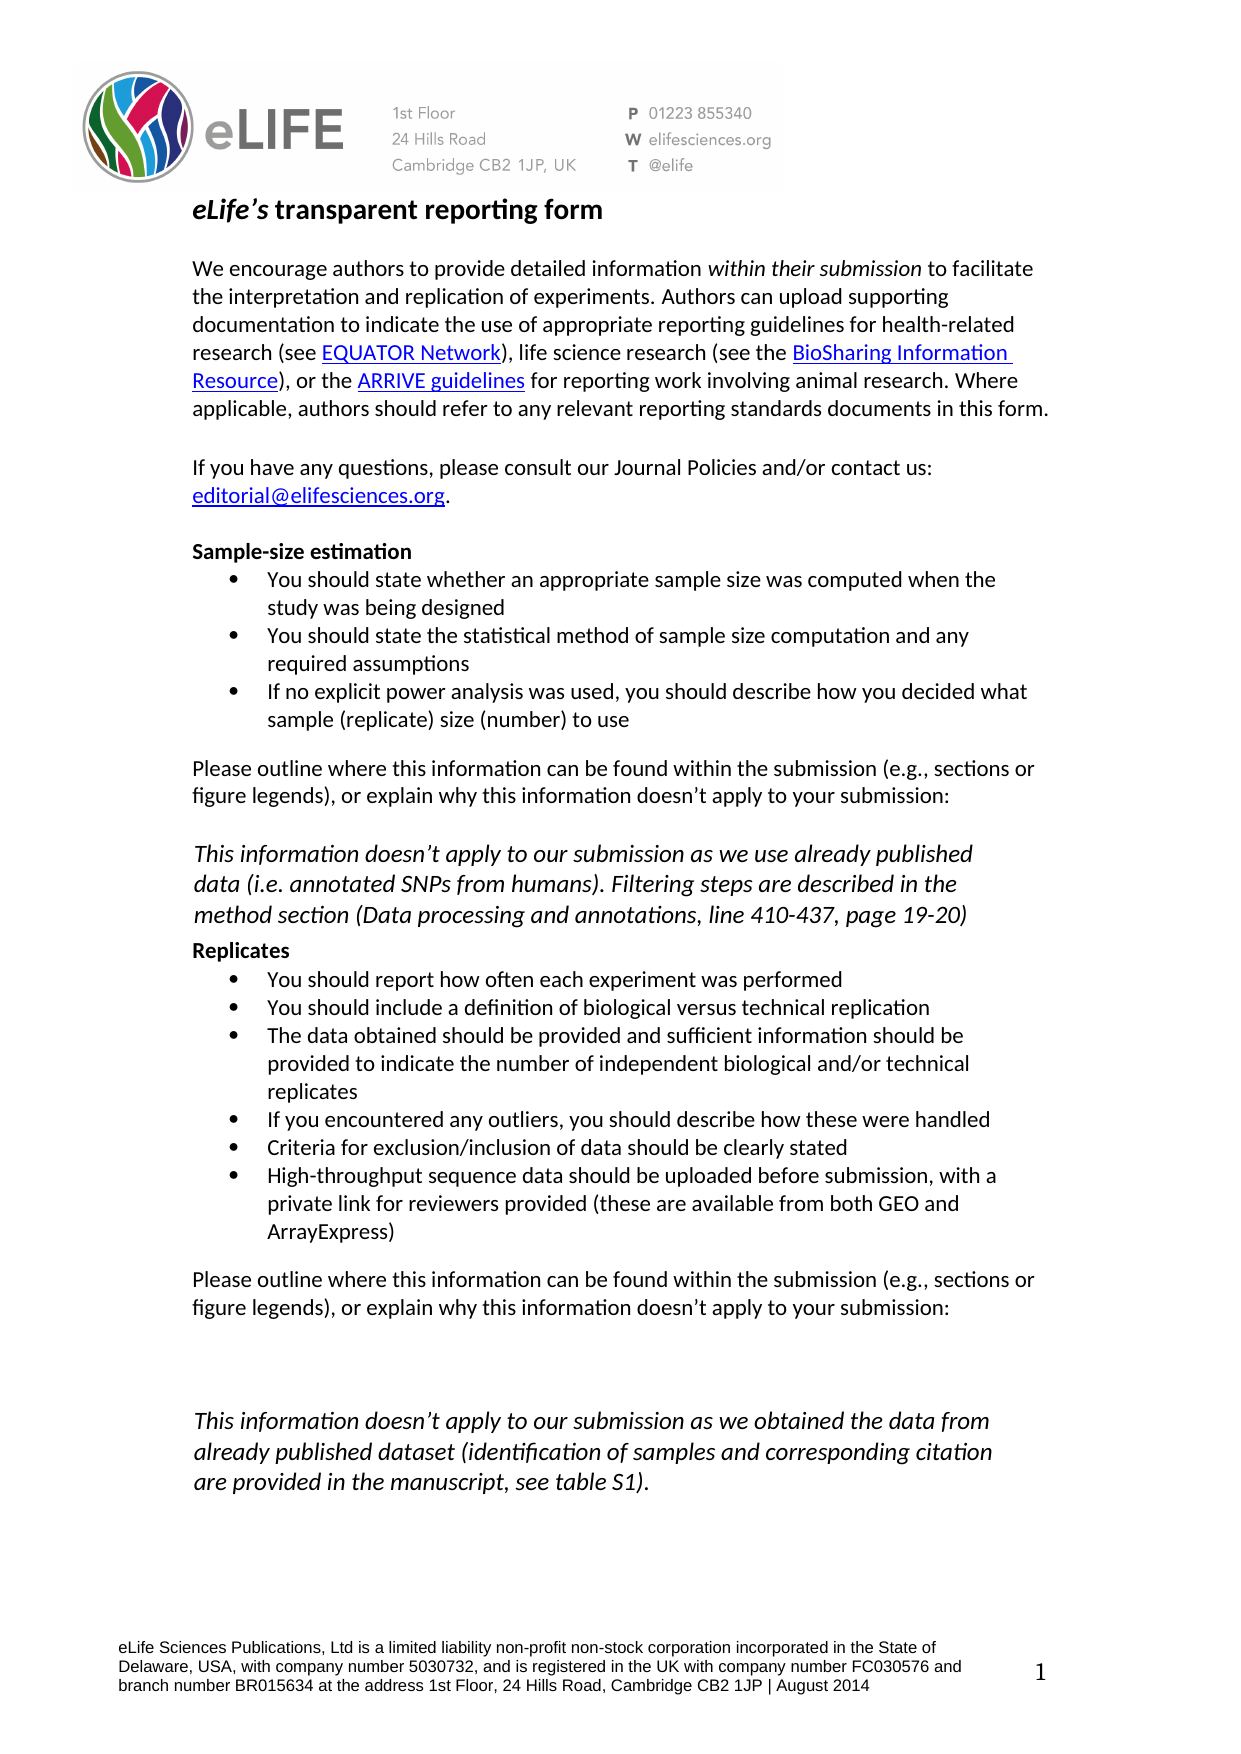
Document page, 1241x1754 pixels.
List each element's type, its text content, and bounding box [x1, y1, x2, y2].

text This information doesn’t apply to our submission as we obtained the data from already published dataset (identification of samples and corresponding citation are provided in the manuscript, see table S1). [193, 1405, 1008, 1497]
list You should report how often each experiment was performed [229, 965, 1053, 993]
list If no explicit power analysis was used, you should describe how you decided what sample (replicate) size (number) to use [229, 677, 1053, 733]
list Criteria for exclusion/inclusion of data should be clearly stated [229, 1133, 1053, 1161]
text eLife’s transparent reporting form [192, 191, 1053, 226]
list High-throughput sequence data should be uploaded before submission, with a private link for reviewers provided (these are available from both GEO and ArrayExpress) [229, 1161, 1053, 1245]
text If you have any questions, please consult our Journal Policies and/or contact us: editorial@elifesciences.org. [192, 453, 1053, 509]
picture [73, 59, 784, 191]
list You should state whether an appropriate sample size was computed when the study was being designed [229, 565, 1053, 621]
list You should state the statistical method of sample size computation and any required assumptions [229, 621, 1053, 677]
text Replicates [192, 866, 1053, 965]
list The data obtained should be provided and sufficient information should be provided to indicate the number of independent biological and/or technical replicates [229, 1021, 1053, 1105]
list If you encountered any outliers, you should describe how these were handled [229, 1105, 1053, 1133]
list You should include a definition of biological versus technical replication [229, 993, 1053, 1021]
text Sample-size estimation [192, 537, 1053, 565]
text We encourage authors to provide detailed information within their submission to facilitate the interpretation and replication of experiments. Authors can upload supporting documentation to indicate the use of appropriate reporting guidelines for health-related research (see EQUATOR Network), life science research (see the BioSharing Information Resource), or the ARRIVE guidelines for reporting work involving animal research. Where applicable, authors should refer to any relevant reporting standards documents in this form. [192, 254, 1053, 423]
text This information doesn’t apply to our submission as we use already published data (i.e. annotated SNPs from humans). Filtering steps are described in the method section (Data processing and annotations, line 410-437, page 19-20) [193, 838, 1008, 929]
